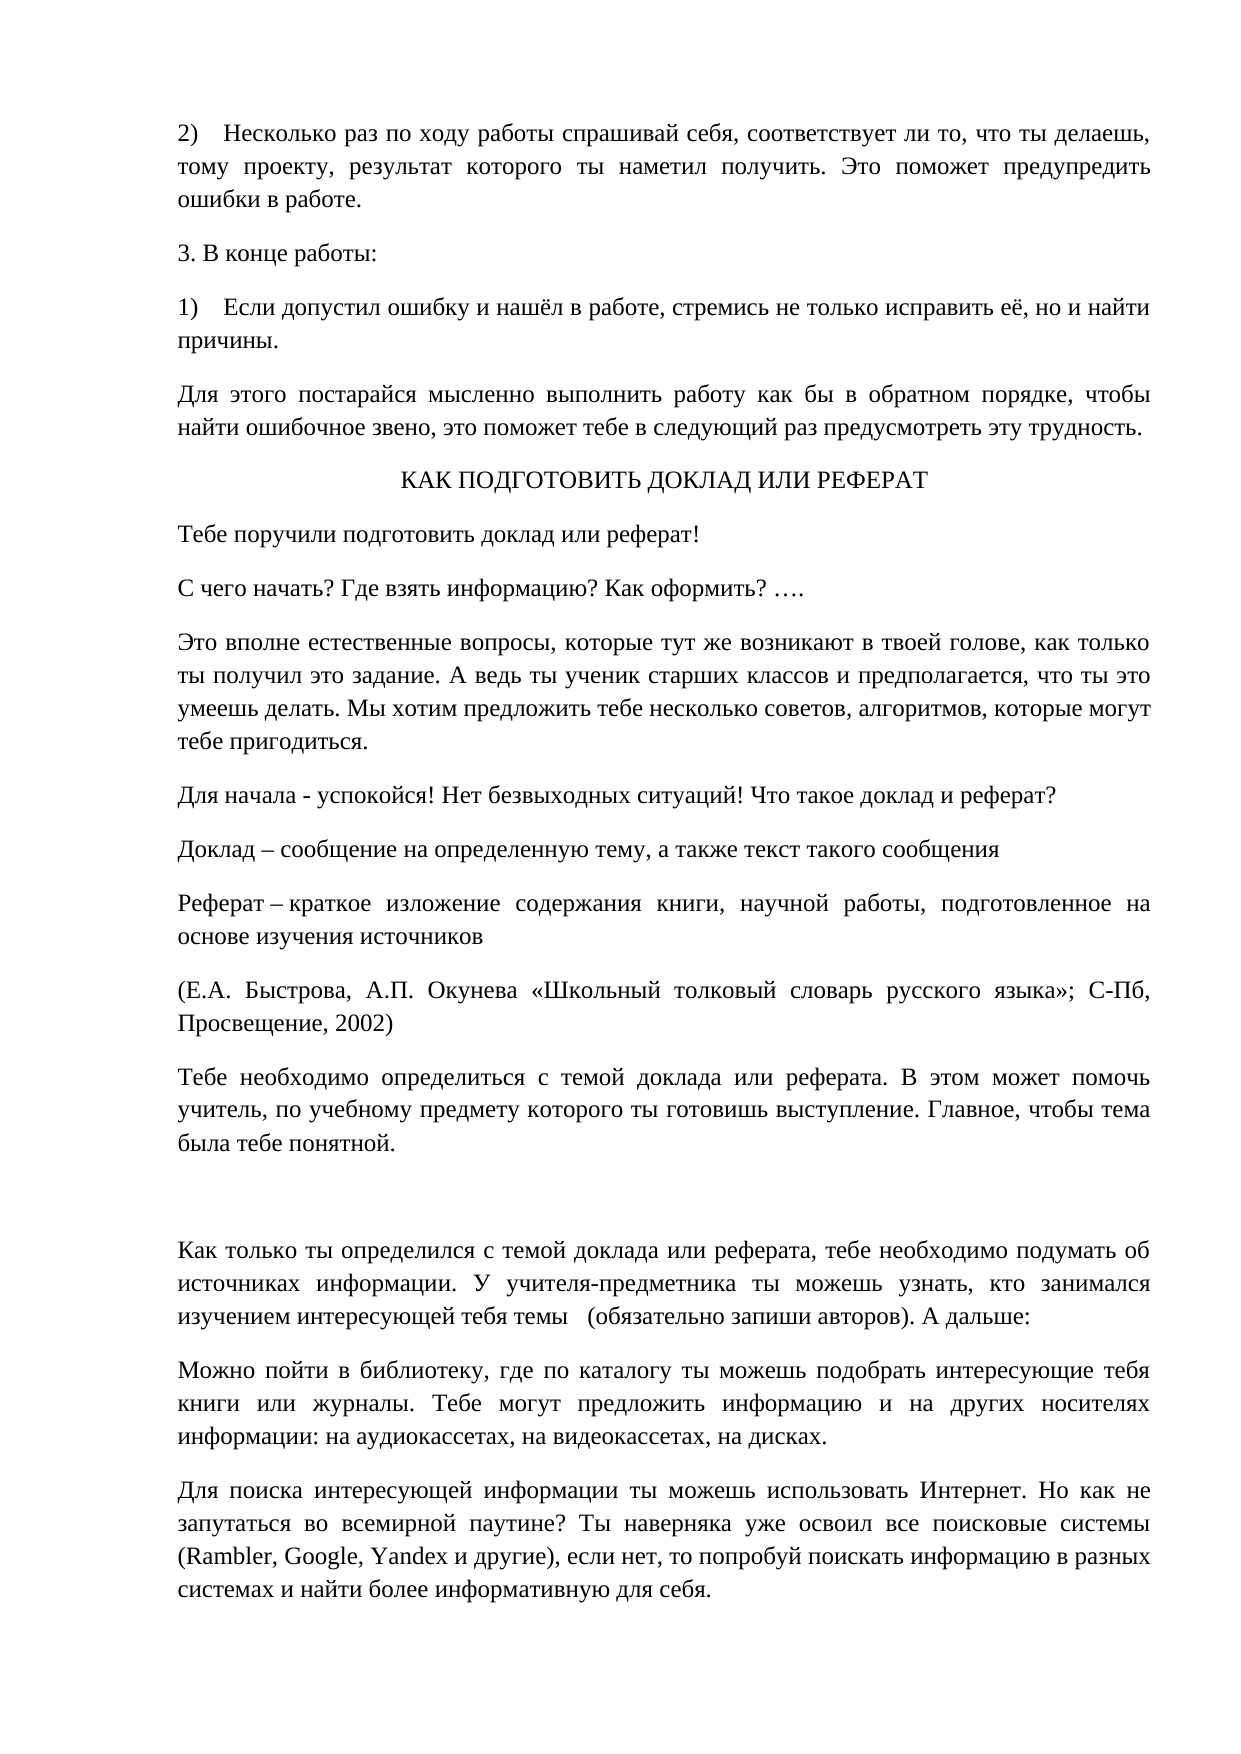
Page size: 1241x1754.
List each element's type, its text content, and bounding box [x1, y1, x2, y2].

text 2) Несколько раз по ходу работы спрашивай себя, соответствует ли то, что ты делаешь, тому проекту, результат которого ты наметил получить. Это поможет предупредить ошибки в работе. [177, 118, 1152, 213]
text Можно пойти в библиотеку, где по каталогу ты можешь подобрать интересующие тебя книги или журналы. Тебе могут предложить информацию и на других носителях информации: на аудиокассетах, на видеокассетах, на дисках. [177, 1355, 1152, 1450]
text Реферат – краткое изложение содержания книги, научной работы, подготовленное на основе изучения источников [177, 888, 1152, 949]
text Тебе поручили подготовить доклад или реферат! [177, 519, 1152, 548]
text Это вполне естественные вопросы, которые тут же возникают в твоей голове, как только ты получил это задание. А ведь ты ученик старших классов и предполагается, что ты это умеешь делать. Мы хотим предложить тебе несколько советов, алгоритмов, которые могут тебе пригодиться. [177, 627, 1152, 755]
text Как только ты определился с темой доклада или реферата, тебе необходимо подумать об источниках информации. У учителя-предметника ты можешь узнать, кто занимался изучением интересующей тебя темы (обязательно запиши авторов). А дальше: [177, 1235, 1152, 1330]
text Для поиска интересующей информации ты можешь использовать Интернет. Но как не запутаться во всемирной паутине? Ты наверняка уже освоил все поисковые системы (Rambler, Google, Yandex и другие), если нет, то попробуй поискать информацию в разных системах и найти более информативную для себя. [177, 1475, 1152, 1603]
text Доклад – сообщение на определенную тему, а также текст такого сообщения [177, 834, 1152, 863]
text Тебе необходимо определиться с темой доклада или реферата. В этом может помочь учитель, по учебному предмету которого ты готовишь выступление. Главное, чтобы тема была тебе понятной. [177, 1062, 1152, 1156]
text КАК ПОДГОТОВИТЬ ДОКЛАД ИЛИ РЕФЕРАТ [177, 466, 1152, 494]
text 3. В конце работы: [177, 238, 1152, 267]
text 1) Если допустил ошибку и нашёл в работе, стремись не только исправить её, но и найти причины. [177, 292, 1152, 354]
text (Е.А. Быстрова, А.П. Окунева «Школьный толковый словарь русского языка»; С-Пб, Просвещение, 2002) [177, 975, 1152, 1036]
text С чего начать? Где взять информацию? Как оформить? …. [177, 573, 1152, 602]
text Для этого постарайся мысленно выполнить работу как бы в обратном порядке, чтобы найти ошибочное звено, это поможет тебе в следующий раз предусмотреть эту трудность. [177, 379, 1152, 441]
text Для начала - успокойся! Нет безвыходных ситуаций! Что такое доклад и реферат? [177, 780, 1152, 809]
